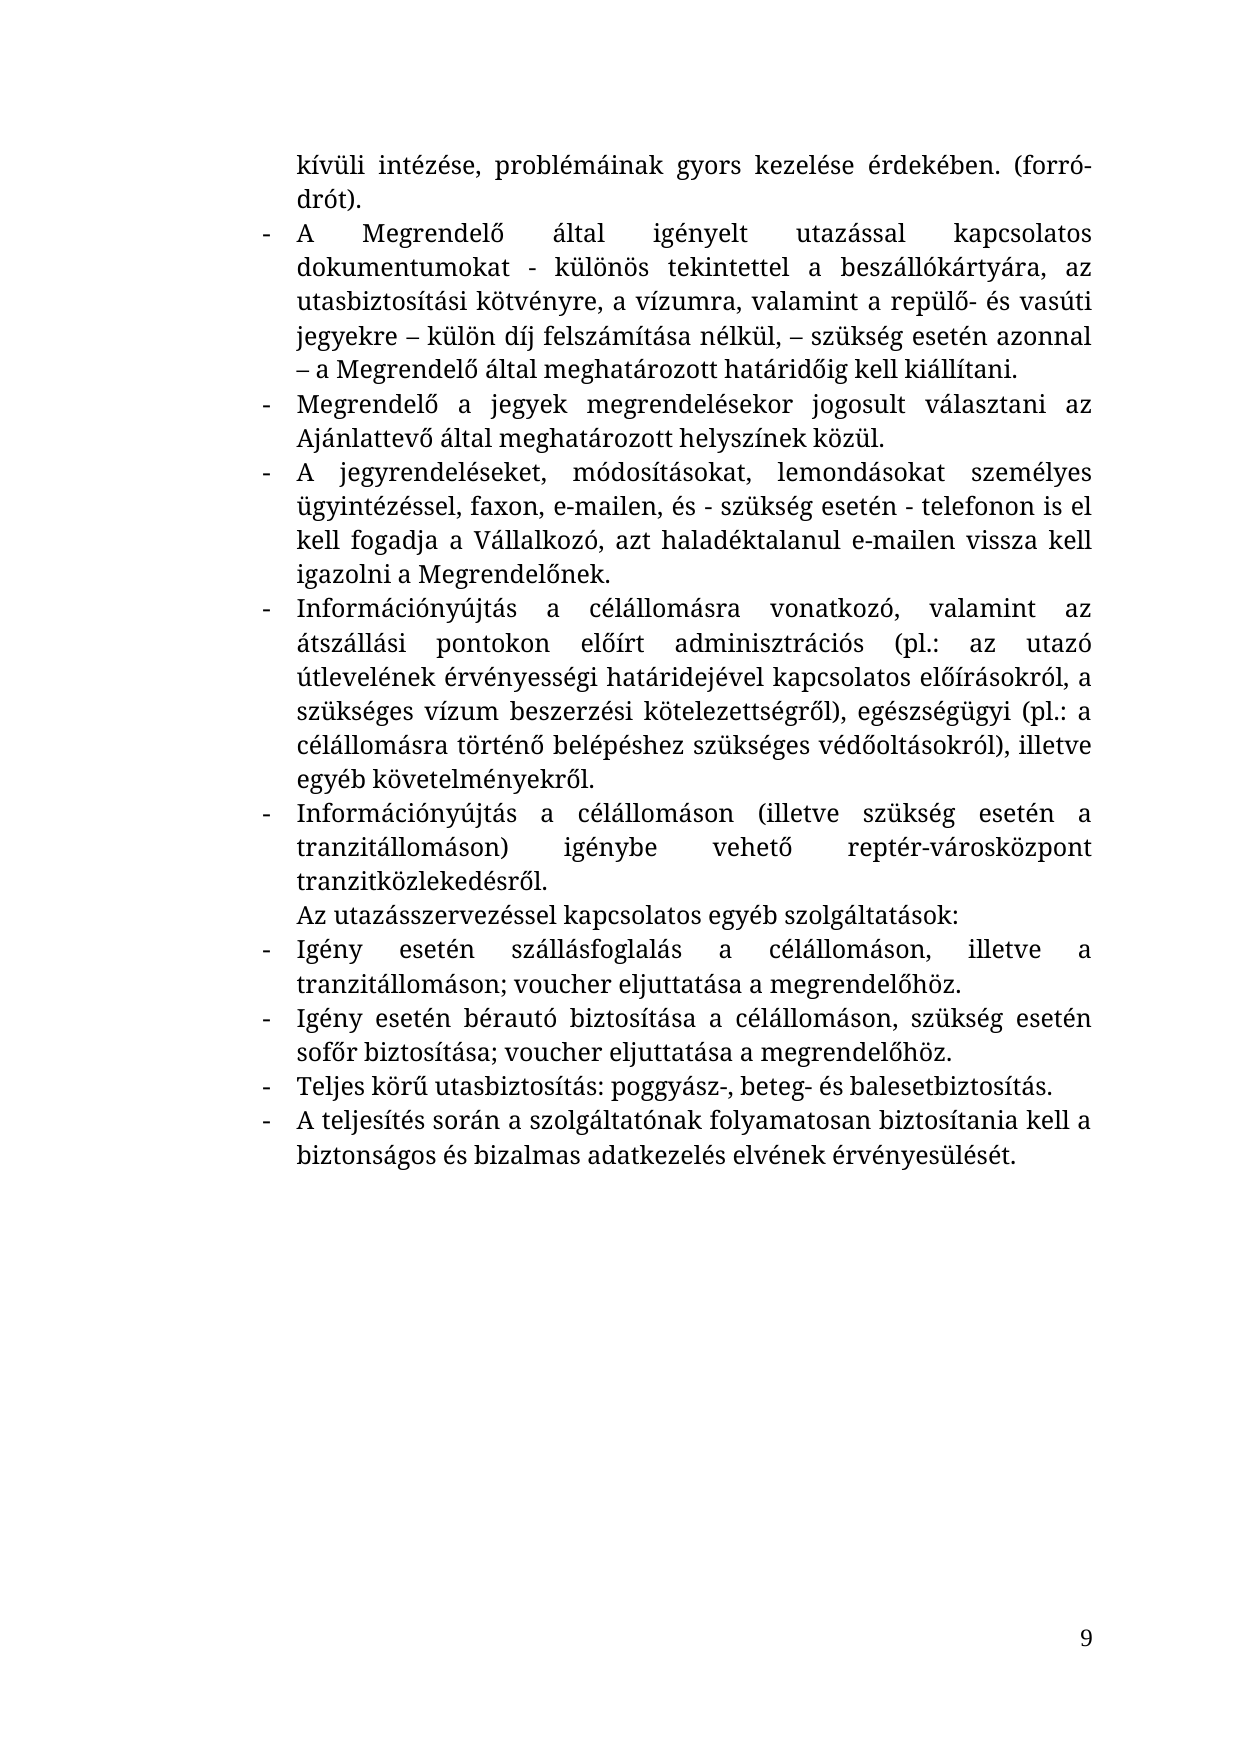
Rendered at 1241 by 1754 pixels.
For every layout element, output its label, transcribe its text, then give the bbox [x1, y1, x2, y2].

list Teljes körű utasbiztosítás: poggyász-, beteg- és balesetbiztosítás. [259, 1069, 1093, 1103]
list Információnyújtás a célállomásra vonatkozó, valamint az átszállási pontokon előírt adminisztrációs (pl.: az utazó útlevelének érvényességi határidejével kapcsolatos előírásokról, a szükséges vízum beszerzési kötelezettségről), egészségügyi (pl.: a célállomásra történő belépéshez szükséges védőoltásokról), illetve egyéb követelményekről. [259, 591, 1093, 796]
text Az utazásszervezéssel kapcsolatos egyéb szolgáltatások: [296, 898, 1093, 932]
list A jegyrendeléseket, módosításokat, lemondásokat személyes ügyintézéssel, faxon, e-mailen, és - szükség esetén - telefonon is el kell fogadja a Vállalkozó, azt haladéktalanul e-mailen vissza kell igazolni a Megrendelőnek. [259, 454, 1093, 591]
list Igény esetén bérautó biztosítása a célállomáson, szükség esetén sofőr biztosítása; voucher eljuttatása a megrendelőhöz. [259, 1000, 1093, 1069]
list A Megrendelő által igényelt utazással kapcsolatos dokumentumokat - különös tekintettel a beszállókártyára, az utasbiztosítási kötvényre, a vízumra, valamint a repülő- és vasúti jegyekre – külön díj felszámítása nélkül, – szükség esetén azonnal – a Megrendelő által meghatározott határidőig kell kiállítani. [259, 216, 1093, 386]
list Információnyújtás a célállomáson (illetve szükség esetén a tranzitállomáson) igénybe vehető reptér-városközpont tranzitközlekedésről. [259, 796, 1093, 898]
list Igény esetén szállásfoglalás a célállomáson, illetve a tranzitállomáson; voucher eljuttatása a megrendelőhöz. [259, 932, 1093, 1000]
list A teljesítés során a szolgáltatónak folyamatosan biztosítania kell a biztonságos és bizalmas adatkezelés elvének érvényesülését. [259, 1103, 1093, 1171]
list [259, 148, 1093, 216]
list Megrendelő a jegyek megrendelésekor jogosult választani az Ajánlattevő által meghatározott helyszínek közül. [259, 386, 1093, 454]
